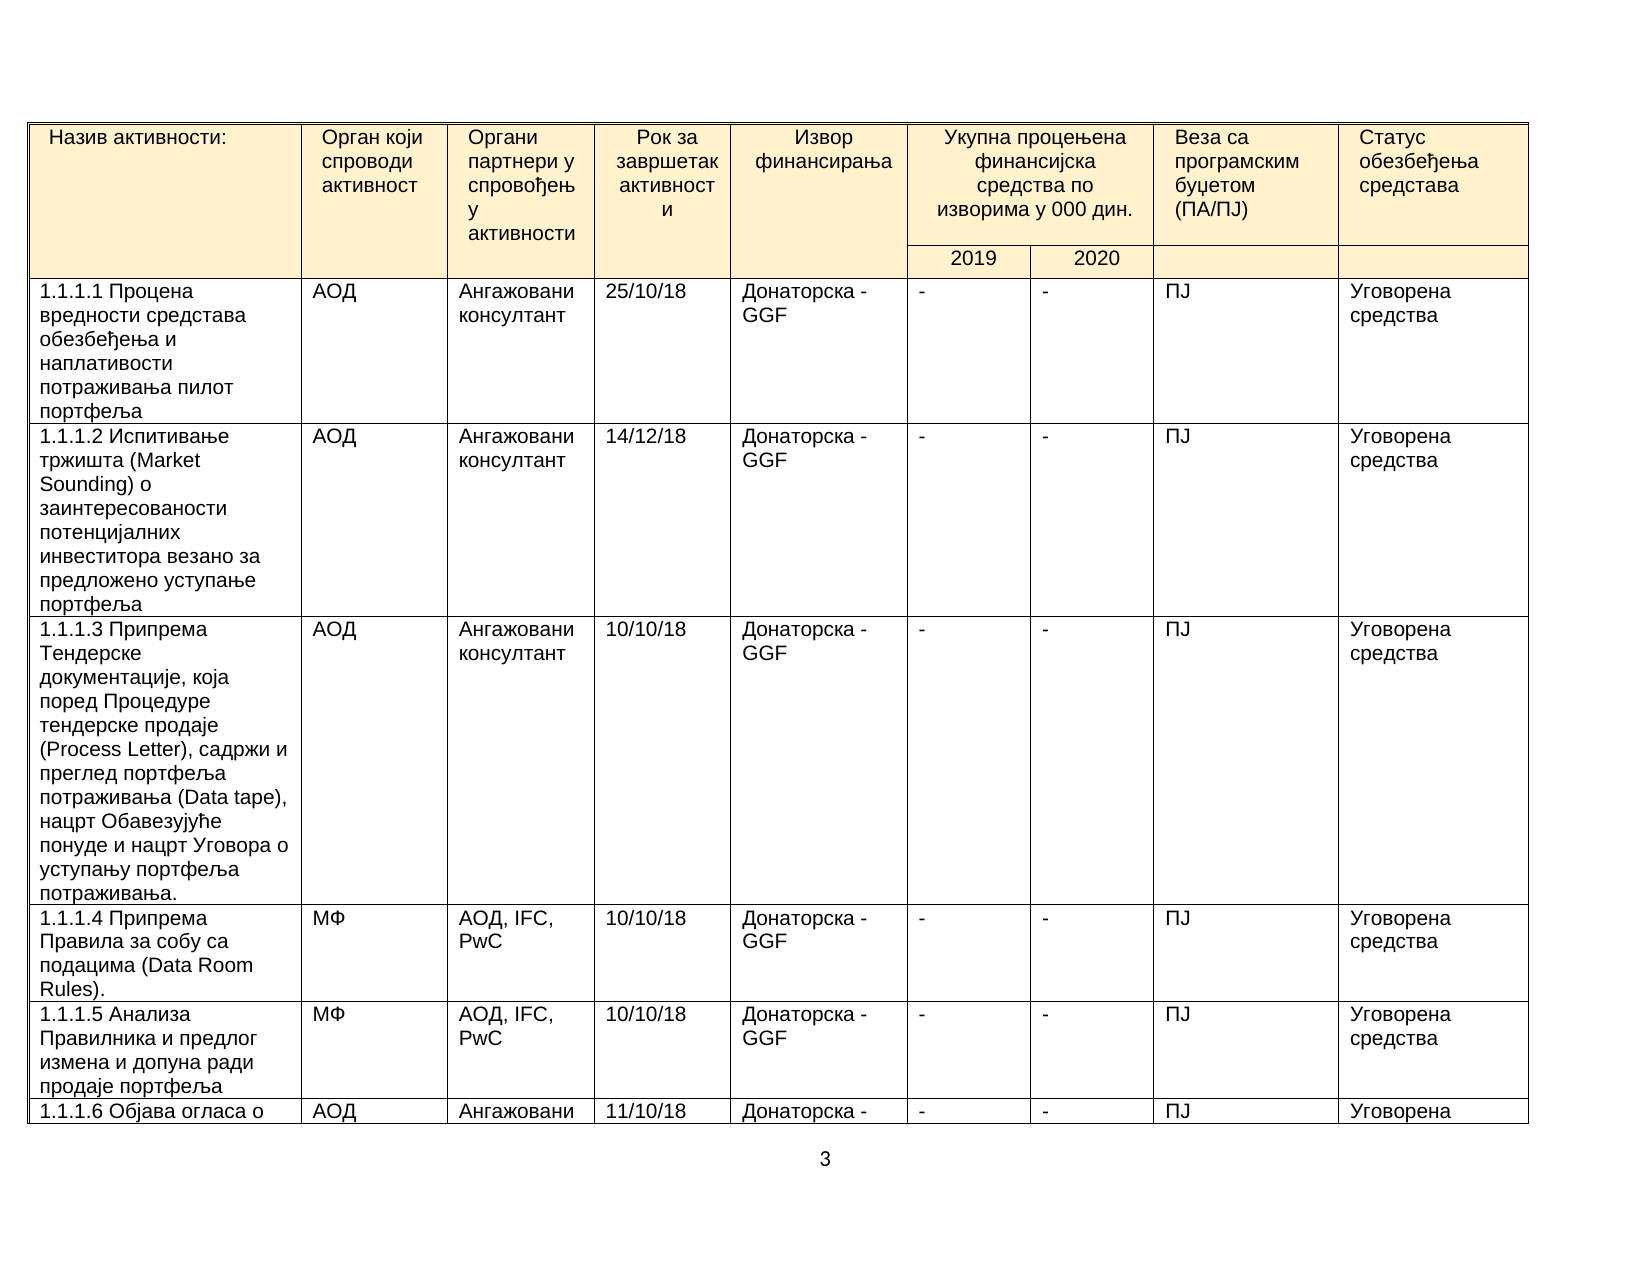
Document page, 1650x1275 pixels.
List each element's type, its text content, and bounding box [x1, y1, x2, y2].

table_cell МФ [302, 1002, 447, 1098]
table_cell Донаторска - GGF [731, 617, 907, 904]
table_cell - [908, 905, 1030, 1001]
table_cell - [1031, 617, 1153, 904]
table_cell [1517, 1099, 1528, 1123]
table_cell - [1031, 1002, 1153, 1098]
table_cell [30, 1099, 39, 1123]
table_cell 10/10/18 [595, 905, 730, 1001]
table_cell ПЈ [1154, 1002, 1338, 1098]
table_cell АОД [302, 279, 447, 423]
table_cell 2019 [908, 246, 1030, 278]
table_cell Ангажовани консултант [448, 279, 594, 423]
table_cell АОД [302, 617, 447, 904]
table_cell - [1031, 279, 1153, 423]
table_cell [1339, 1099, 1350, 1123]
table_cell Уговорена средства [1339, 1002, 1528, 1098]
table_cell - [908, 1002, 1030, 1098]
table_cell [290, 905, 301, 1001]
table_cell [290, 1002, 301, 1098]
table_cell - [1031, 424, 1153, 616]
table_cell [1339, 246, 1528, 278]
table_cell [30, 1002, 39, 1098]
table_cell Донаторска - GGF [731, 1002, 907, 1098]
table_cell - [908, 617, 1030, 904]
table_cell ПЈ [1154, 424, 1338, 616]
table_cell - [908, 424, 1030, 616]
table_header Укупна процењена финансијска средства по изворима у 000 дин. [908, 125, 1153, 245]
table_cell Ангажовани консултант [448, 424, 594, 616]
table_header Рок за завршетак активности [595, 125, 730, 278]
table_cell Уговорена средства [1339, 905, 1528, 1001]
table_cell ПЈ [1154, 905, 1338, 1001]
table_header Веза са програмским буџетом (ПА/ПЈ) [1154, 125, 1338, 245]
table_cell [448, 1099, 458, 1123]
table_cell 2020 [1031, 246, 1153, 278]
table_header Орган који спроводи активност [302, 125, 447, 278]
table_cell 10/10/18 [595, 1002, 730, 1098]
table_header Статус обезбеђења средстава [1339, 125, 1528, 245]
table_header Извор финансирања [731, 125, 907, 278]
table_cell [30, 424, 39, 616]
table_cell АОД, IFC, PwC [448, 905, 594, 1001]
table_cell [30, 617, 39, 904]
table_cell ПЈ [1154, 279, 1338, 423]
table_cell Уговорена средства [1339, 424, 1528, 616]
table_cell Ангажовани консултант [448, 617, 594, 904]
table_header Органи партнери у спровођењу активности [448, 125, 594, 278]
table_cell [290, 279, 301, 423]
table_cell Уговорена средства [1339, 279, 1528, 423]
table_cell АОД [302, 424, 447, 616]
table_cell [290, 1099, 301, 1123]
table_cell - [1031, 905, 1153, 1001]
table_cell 14/12/18 [595, 424, 730, 616]
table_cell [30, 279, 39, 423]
table_cell Уговорена средства [1339, 617, 1528, 904]
table_cell [1154, 246, 1338, 278]
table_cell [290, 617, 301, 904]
table_cell - [908, 279, 1030, 423]
table_header Назив активности: [30, 125, 301, 278]
table_cell АОД, IFC, PwC [448, 1002, 594, 1098]
table_cell Донаторска - GGF [731, 905, 907, 1001]
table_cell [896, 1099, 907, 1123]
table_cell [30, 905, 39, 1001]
table_cell 25/10/18 [595, 279, 730, 423]
table_cell ПЈ [1154, 617, 1338, 904]
table_cell Донаторска - GGF [731, 424, 907, 616]
table_cell Донаторска - GGF [731, 279, 907, 423]
table_cell 10/10/18 [595, 617, 730, 904]
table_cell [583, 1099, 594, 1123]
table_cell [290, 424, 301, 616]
table_cell МФ [302, 905, 447, 1001]
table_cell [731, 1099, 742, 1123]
